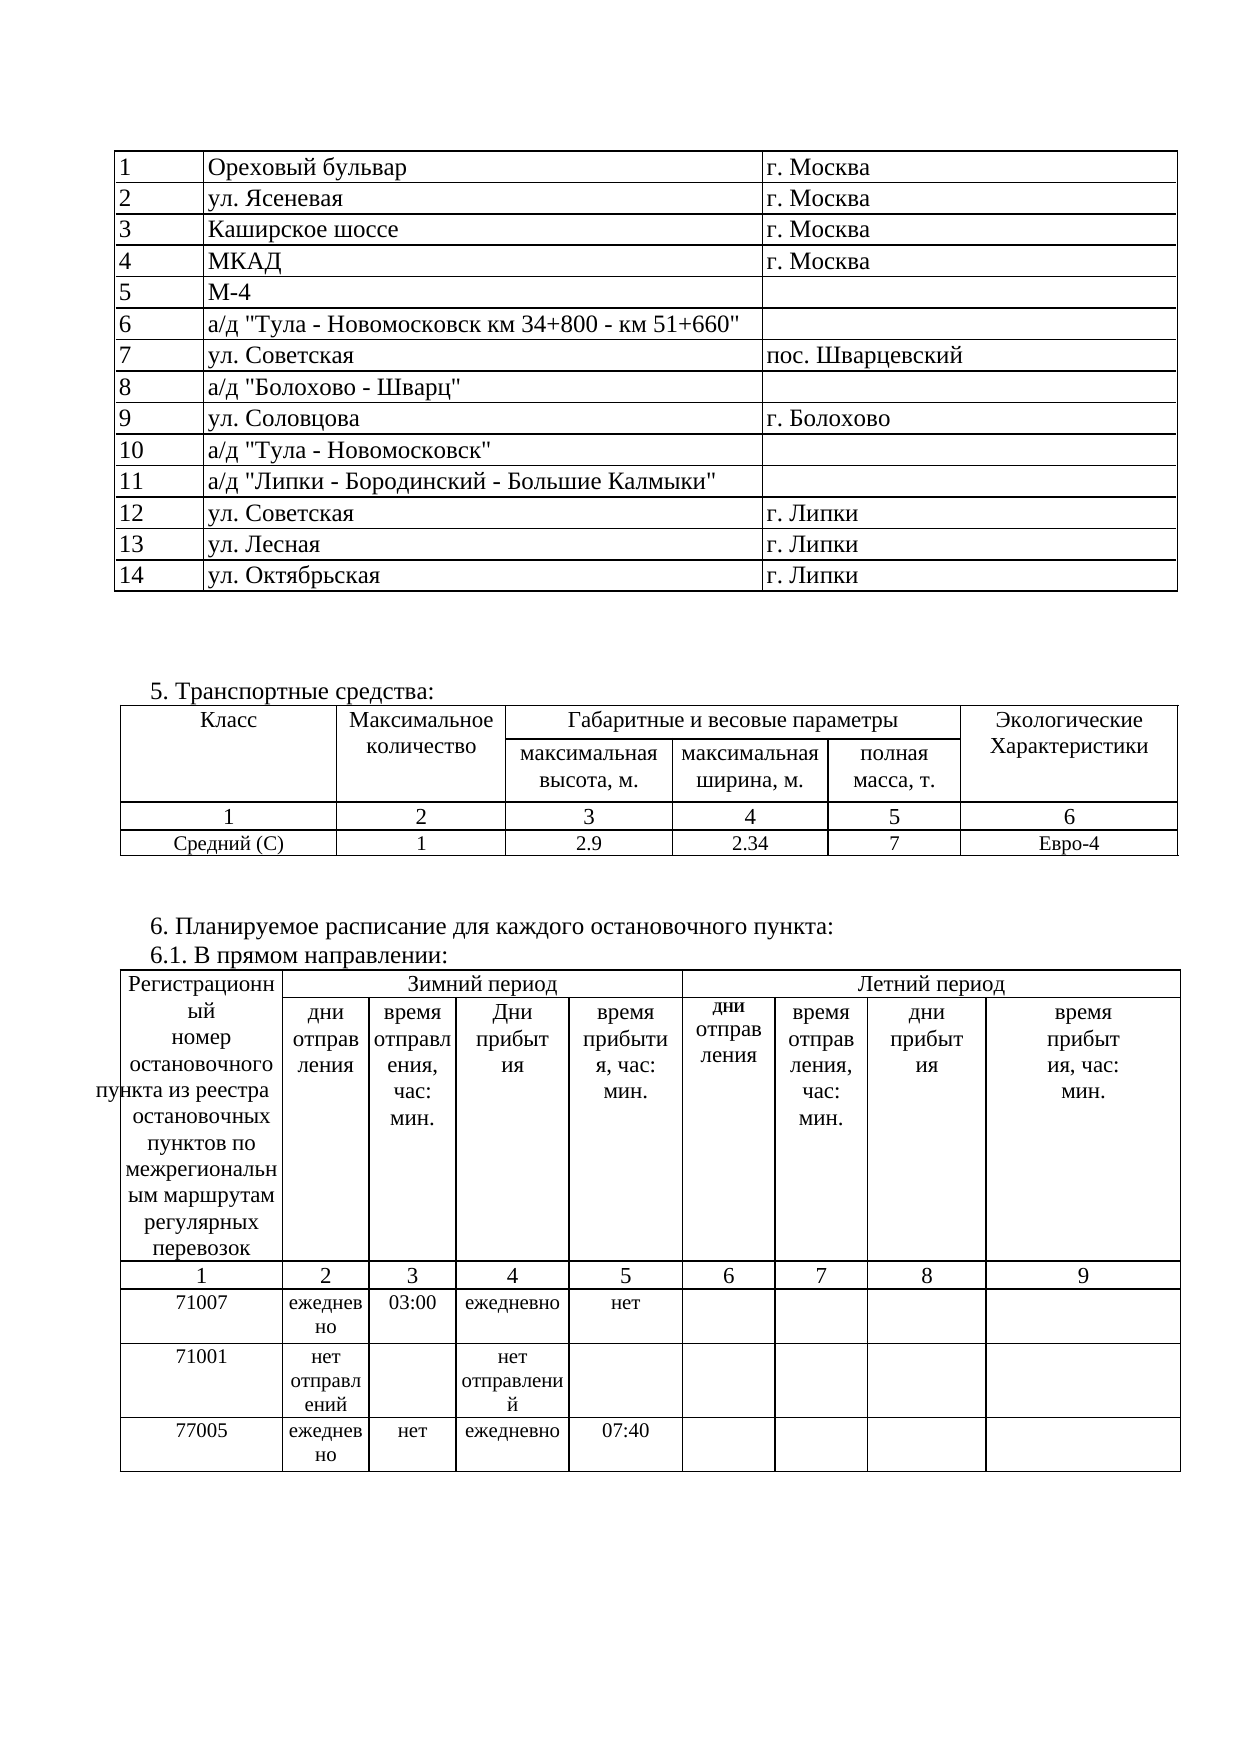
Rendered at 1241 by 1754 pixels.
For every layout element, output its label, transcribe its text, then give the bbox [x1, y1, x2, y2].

table_cell ежедневно [283, 1290, 368, 1343]
table_cell 1 [115, 152, 203, 181]
table_cell [683, 1290, 774, 1343]
table_cell ул. Советская [204, 340, 762, 370]
table_cell Каширское шоссе [204, 215, 762, 244]
text 6.1. В прямом направлении: [150, 940, 1090, 969]
table_cell 9 [115, 403, 203, 433]
table_cell 2 [283, 1262, 368, 1288]
table_cell 13 [115, 529, 203, 559]
table_cell 2 [115, 183, 203, 213]
table_header Класс [121, 706, 336, 801]
table_cell [776, 1290, 867, 1343]
table_cell [683, 1418, 774, 1471]
table_cell ул. Октябрьская [204, 561, 762, 590]
table_cell [763, 433, 1177, 464]
table_cell г. Москва [763, 244, 1177, 276]
table_cell 1 [121, 803, 336, 829]
table_cell 4 [673, 803, 827, 829]
table_cell 3 [370, 1262, 455, 1288]
table_cell 5 [829, 803, 960, 829]
table_cell пос. Шварцевский [763, 339, 1177, 370]
table_cell [987, 1290, 1180, 1343]
table_cell 71001 [121, 1344, 282, 1416]
table_cell [763, 307, 1177, 339]
table_cell нет отправлений [457, 1344, 568, 1416]
table_cell ул. Соловцова [204, 403, 762, 433]
table_cell [776, 1418, 867, 1471]
table_cell 2 [337, 803, 505, 829]
table_cell г. Липки [763, 528, 1177, 559]
table_cell ежедневно [457, 1290, 568, 1343]
table_cell Дни прибыт ия [457, 998, 568, 1260]
table_cell Ореховый бульвар [204, 152, 762, 181]
table_cell а/д "Липки - Бородинский - Большие Калмыки" [204, 466, 762, 496]
table_cell [868, 1418, 985, 1471]
table_cell а/д "Тула - Новомосковск" [204, 435, 762, 464]
table_cell [763, 370, 1177, 402]
table_cell 14 [115, 560, 203, 590]
table_cell максимальная ширина, м. [673, 740, 827, 801]
table_cell г. Болохово [763, 402, 1177, 433]
table_cell 6 [683, 1262, 774, 1288]
table_cell 2.34 [673, 831, 827, 855]
table_cell М-4 [204, 277, 762, 307]
table_cell 1 [337, 831, 505, 855]
table_cell [868, 1290, 985, 1343]
table_cell 7 [776, 1262, 867, 1288]
table_cell 1 [121, 1262, 282, 1288]
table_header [121, 971, 282, 1260]
table_cell [868, 1344, 985, 1416]
table_header Летний период [683, 971, 1180, 997]
table_cell [987, 1344, 1180, 1416]
table_header Габаритные и весовые параметры [506, 706, 960, 738]
table_cell ул. Лесная [204, 529, 762, 559]
table_cell ежедневно [457, 1418, 568, 1471]
table_cell 3 [115, 214, 203, 244]
table_cell [776, 1344, 867, 1416]
table_cell Средний (С) [121, 831, 336, 855]
table_cell время прибыти я, час: мин. [570, 998, 682, 1260]
table_cell 3 [506, 803, 672, 829]
table_cell 8 [868, 1262, 985, 1288]
table_cell [370, 1344, 455, 1416]
table_cell ул. Советская [204, 498, 762, 527]
table_cell полная масса, т. [829, 740, 960, 801]
table_cell время отправл ения, час: мин. [370, 998, 455, 1260]
table_cell дни отправ ления [283, 998, 368, 1260]
table_cell г. Москва [763, 213, 1177, 244]
table_cell 71007 [121, 1290, 282, 1343]
table_cell нет отправлений [283, 1344, 368, 1416]
table_cell дни прибыт ия [868, 998, 985, 1260]
table_cell 07:40 [570, 1418, 682, 1471]
table_cell 4 [457, 1262, 568, 1288]
table_header Зимний период [283, 971, 682, 997]
table_cell ДНИ отправ ления [683, 998, 774, 1260]
table_cell нет [570, 1290, 682, 1343]
text 5. Транспортные средства: [150, 676, 1090, 704]
table_cell время прибыт ия, час: мин. [987, 998, 1180, 1260]
table_cell [763, 276, 1177, 307]
table_cell 9 [987, 1262, 1180, 1288]
table_cell 03:00 [370, 1290, 455, 1343]
table_cell [570, 1344, 682, 1416]
table_cell 12 [115, 497, 203, 527]
table_cell [987, 1418, 1180, 1471]
table_cell 11 [115, 466, 203, 496]
table_cell 5 [570, 1262, 682, 1288]
table_cell 6 [115, 308, 203, 339]
table_cell 4 [115, 245, 203, 276]
table_cell а/д "Тула - Новомосковск км 34+800 - км 51+660" [204, 309, 762, 339]
table_cell максимальная высота, м. [506, 740, 672, 801]
table_cell время отправ ления, час: мин. [776, 998, 867, 1260]
table_cell 7 [829, 831, 960, 855]
table_cell [683, 1344, 774, 1416]
table_cell 2.9 [506, 831, 672, 855]
table_cell ул. Ясеневая [204, 183, 762, 213]
table_cell 77005 [121, 1418, 282, 1471]
table_cell г. Липки [763, 496, 1177, 527]
text 6. Планируемое расписание для каждого остановочного пункта: [150, 911, 1090, 940]
table_cell г. Москва [763, 181, 1177, 213]
table_cell а/д "Болохово - Шварц" [204, 372, 762, 402]
table_cell 7 [115, 340, 203, 370]
table_cell Евро-4 [961, 831, 1177, 855]
table_header Максимальное количество [337, 706, 505, 801]
table_cell г. Липки [763, 559, 1177, 590]
table_header Экологические Характеристики [961, 706, 1177, 801]
table_cell 8 [115, 371, 203, 402]
table_cell 5 [115, 277, 203, 307]
table_cell нет [370, 1418, 455, 1471]
table_cell ежедневно [283, 1418, 368, 1471]
table_cell 10 [115, 434, 203, 464]
table_cell [763, 465, 1177, 496]
table_cell г. Москва [763, 152, 1177, 181]
table_cell 6 [961, 803, 1177, 829]
table_cell МКАД [204, 246, 762, 276]
